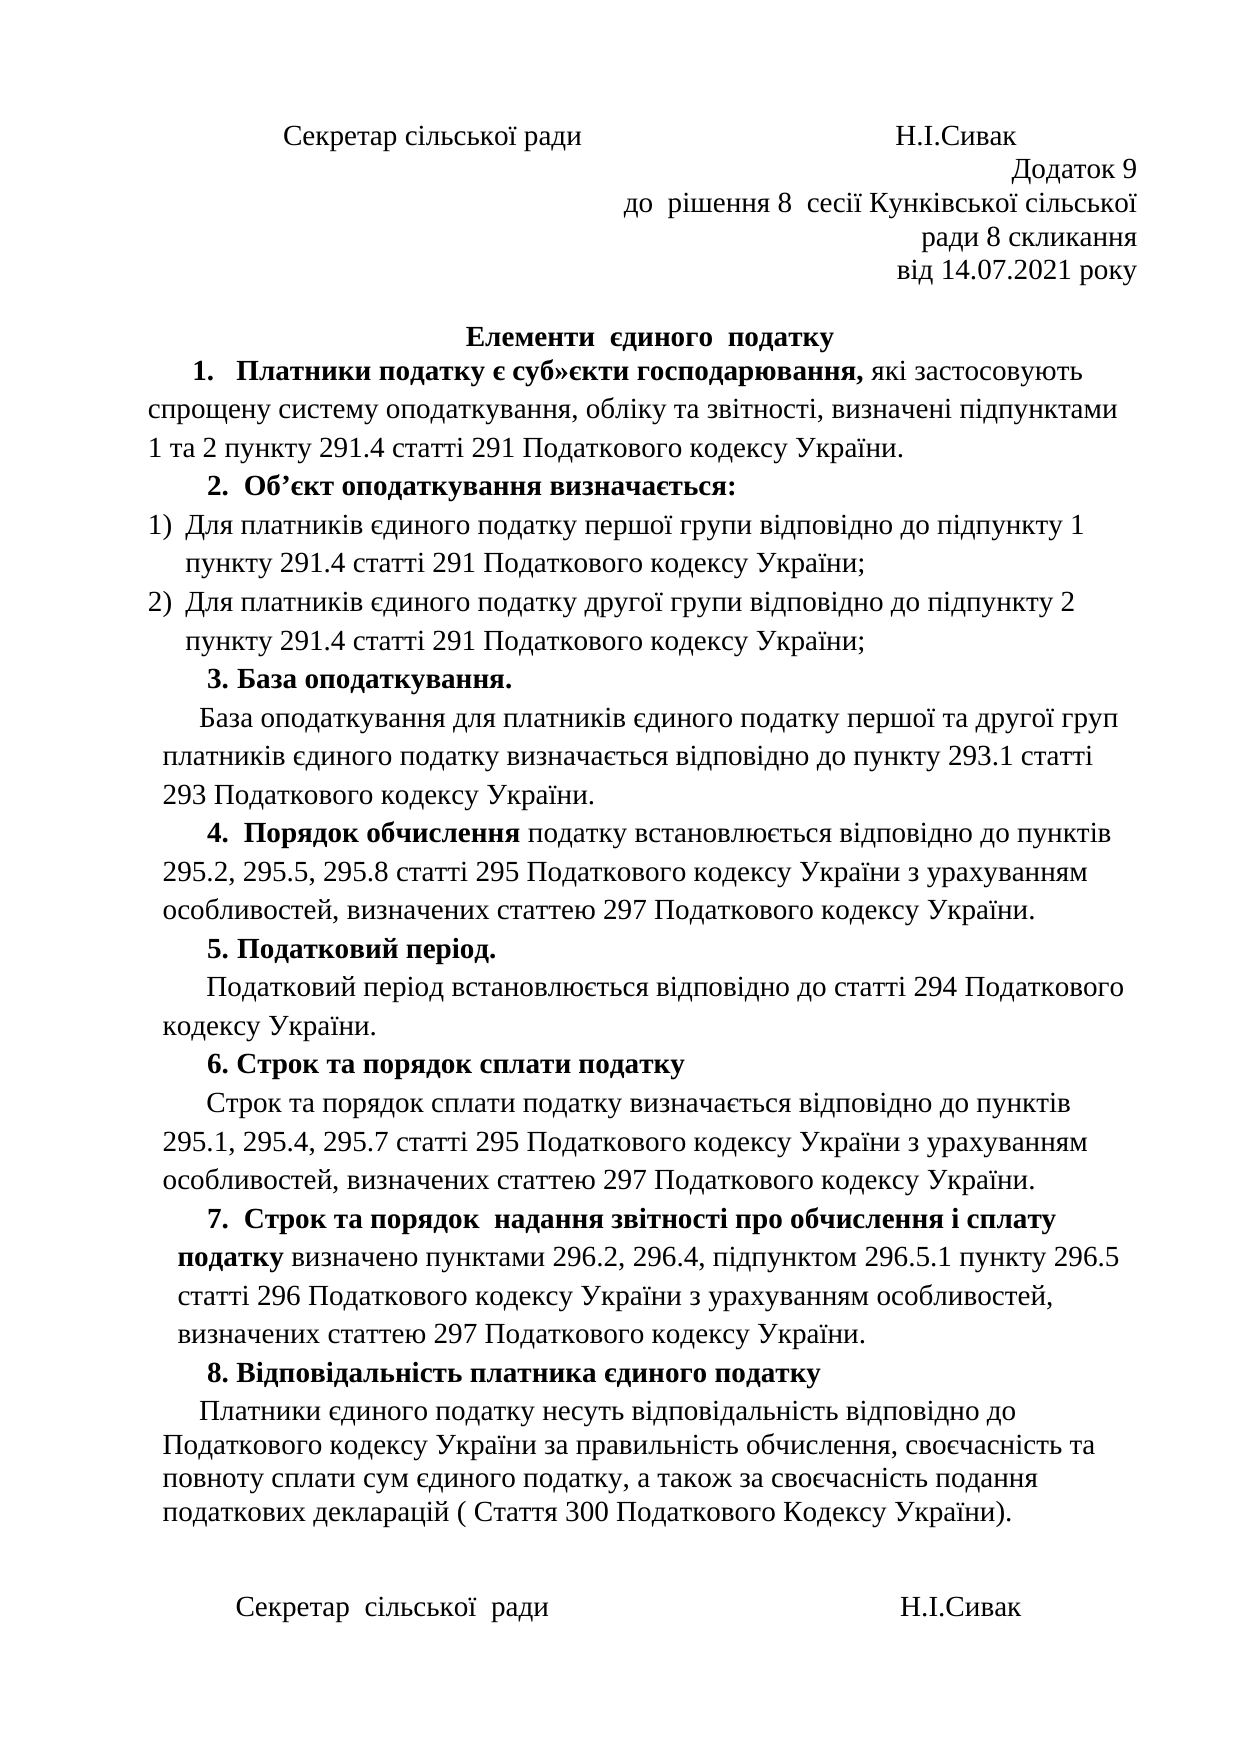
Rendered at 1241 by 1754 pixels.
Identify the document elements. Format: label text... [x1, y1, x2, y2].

list Податковий період. [207, 931, 1137, 964]
list Відповідальність платника єдиного податку [162, 1355, 1137, 1388]
text Платники єдиного податку несуть відповідальність відповідно до Податкового кодексу України за правильність обчислення, своєчасність та повноту сплати сум єдиного податку, а також за своєчасність подання податкових декларацій ( Стаття 300 Податкового Кодексу України). [162, 1393, 1137, 1528]
list Строк та порядок надання звітності про обчислення і сплату податку визначено пунктами 296.2, 296.4, підпунктом 296.5.1 пункту 296.5 статті 296 Податкового кодексу України з урахуванням особливостей, визначених статтею 297 Податкового кодексу України. [177, 1201, 1137, 1350]
list Для платників єдиного податку першої групи відповідно до підпункту 1 пункту 291.4 статті 291 Податкового кодексу України; [148, 507, 1137, 579]
text Додаток 9 [162, 152, 1137, 185]
text Секретар сільської ради Н.І.Сивак [162, 1589, 1137, 1623]
list База оподаткування. [207, 661, 1137, 695]
text до рішення 8 сесії Кунківської сільської [162, 185, 1137, 219]
text від 14.07.2021 року [162, 252, 1137, 286]
list Податковий період встановлюється відповідно до статті 294 Податкового кодексу України. [162, 969, 1137, 1042]
list Для платників єдиного податку другої групи відповідно до підпункту 2 пункту 291.4 статті 291 Податкового кодексу України; [148, 584, 1137, 656]
list База оподаткування для платників єдиного податку першої та другої груп платників єдиного податку визначається відповідно до пункту 293.1 статті 293 Податкового кодексу України. [162, 700, 1137, 810]
text Секретар сільської ради Н.І.Сивак [162, 118, 1137, 152]
list Об’єкт оподаткування визначається: [162, 468, 1137, 502]
list Строк та порядок сплати податку [162, 1047, 1137, 1080]
list Платники податку є суб»єкти господарювання, які застосовують спрощену систему оподаткування, обліку та звітності, визначені підпунктами 1 та 2 пункту 291.4 статті 291 Податкового кодексу України. [148, 353, 1137, 463]
text Елементи єдиного податку [162, 319, 1137, 353]
list Порядок обчислення податку встановлюється відповідно до пунктів 295.2, 295.5, 295.8 статті 295 Податкового кодексу України з урахуванням особливостей, визначених статтею 297 Податкового кодексу України. [162, 815, 1137, 926]
text ради 8 скликання [162, 219, 1137, 252]
list Строк та порядок сплати податку визначається відповідно до пунктів 295.1, 295.4, 295.7 статті 295 Податкового кодексу України з урахуванням особливостей, визначених статтею 297 Податкового кодексу України. [162, 1085, 1137, 1196]
